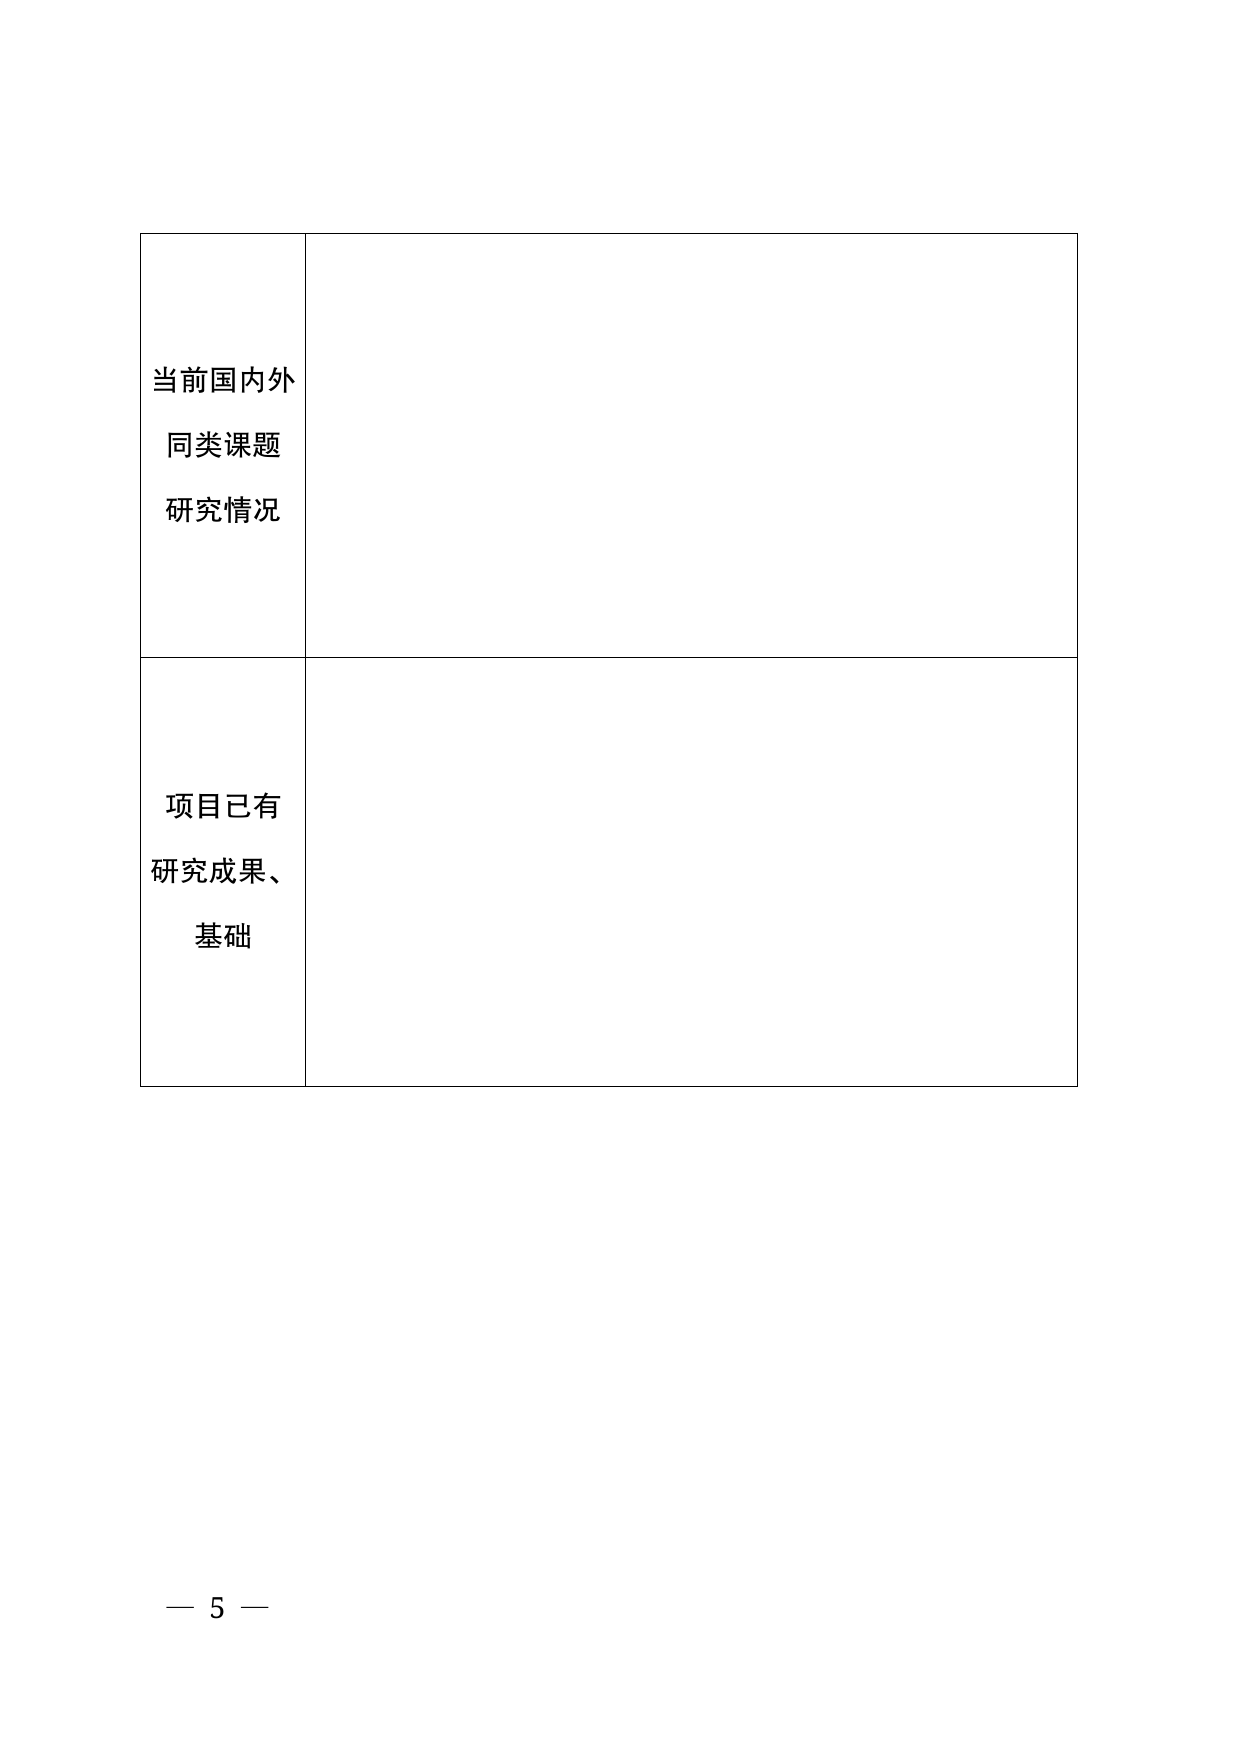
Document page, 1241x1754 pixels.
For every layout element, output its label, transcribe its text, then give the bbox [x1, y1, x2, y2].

table_cell [306, 658, 1077, 1086]
table_cell [306, 234, 1077, 657]
table_cell 当前国内外同类课题 研究情况 [141, 234, 305, 657]
table_cell 项目已有 研究成果、 基础 [141, 658, 305, 1086]
